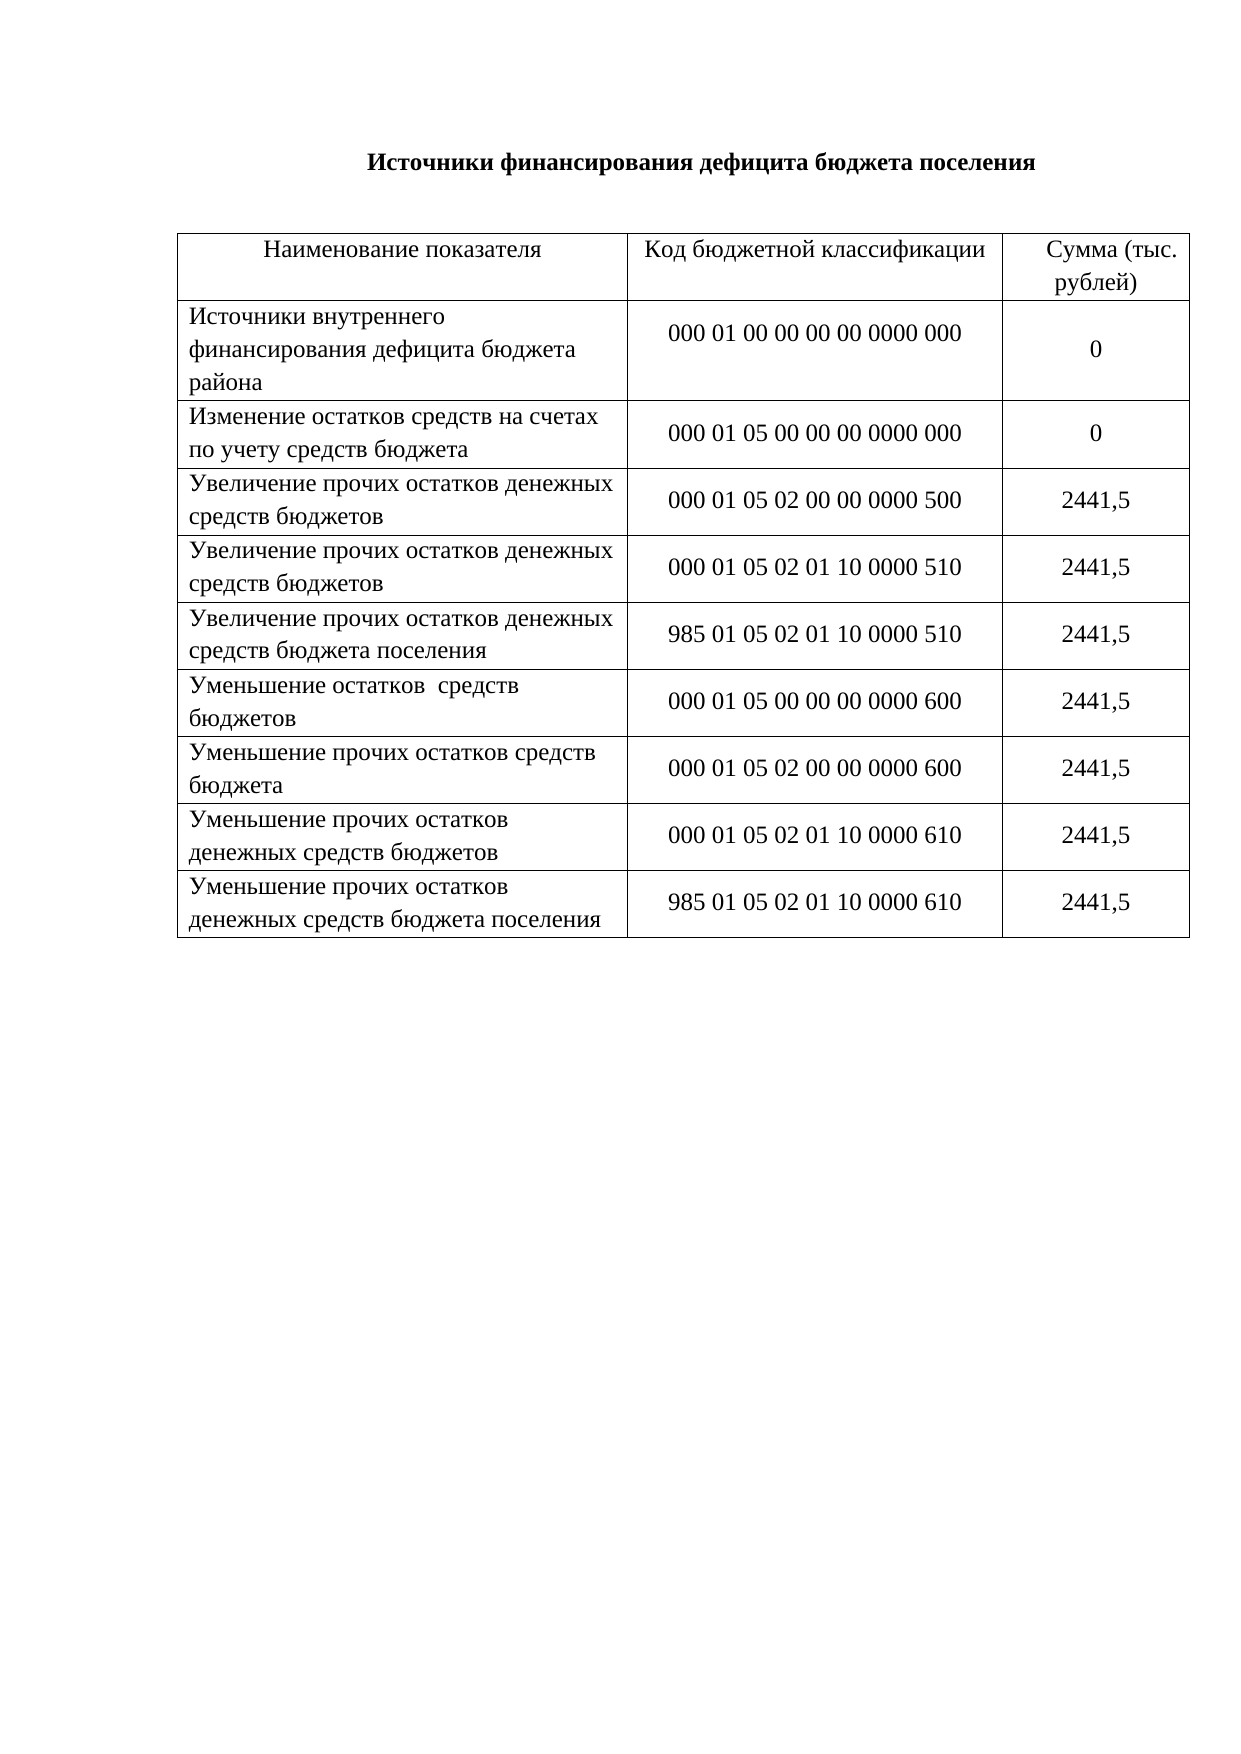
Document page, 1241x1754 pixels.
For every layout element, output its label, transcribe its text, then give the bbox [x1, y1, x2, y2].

table_cell Уменьшение прочих остатков денежных средств бюджетов [178, 804, 627, 870]
table_cell Увеличение прочих остатков денежных средств бюджетов [178, 536, 627, 602]
table_header Наименование показателя [178, 234, 627, 300]
table_cell Увеличение прочих остатков денежных средств бюджета поселения [178, 603, 627, 669]
table_cell 2441,5 [1003, 804, 1189, 870]
table_cell Уменьшение прочих остатков средств бюджета [178, 737, 627, 803]
table_cell Уменьшение остатков средств бюджетов [178, 670, 627, 736]
table_cell 2441,5 [1003, 469, 1189, 534]
table_cell 0 [1003, 401, 1189, 467]
table_cell 985 01 05 02 01 10 0000 510 [628, 603, 1002, 669]
table_cell 2441,5 [1003, 603, 1189, 669]
table_cell 000 01 05 00 00 00 0000 600 [628, 670, 1002, 736]
table_cell 000 01 05 02 01 10 0000 610 [628, 804, 1002, 870]
table_cell 000 01 05 00 00 00 0000 000 [628, 401, 1002, 467]
text Источники финансирования дефицита бюджета поселения [177, 147, 1152, 176]
table_cell 2441,5 [1003, 871, 1189, 937]
table_cell 000 01 00 00 00 00 0000 000 [628, 301, 1002, 400]
table_header Сумма (тыс. рублей) [1003, 234, 1189, 300]
table_cell Изменение остатков средств на счетах по учету средств бюджета [178, 401, 627, 467]
table_cell Источники внутреннего финансирования дефицита бюджета района [178, 301, 627, 400]
table_cell 000 01 05 02 00 00 0000 500 [628, 469, 1002, 534]
table_cell 985 01 05 02 01 10 0000 610 [628, 871, 1002, 937]
table_cell 000 01 05 02 00 00 0000 600 [628, 737, 1002, 803]
table_cell Увеличение прочих остатков денежных средств бюджетов [178, 469, 627, 534]
table_cell 2441,5 [1003, 670, 1189, 736]
table_cell 2441,5 [1003, 737, 1189, 803]
table_cell 000 01 05 02 01 10 0000 510 [628, 536, 1002, 602]
table_cell 2441,5 [1003, 536, 1189, 602]
table_header Код бюджетной классификации [628, 234, 1002, 300]
table_cell 0 [1003, 301, 1189, 400]
table_cell Уменьшение прочих остатков денежных средств бюджета поселения [178, 871, 627, 937]
